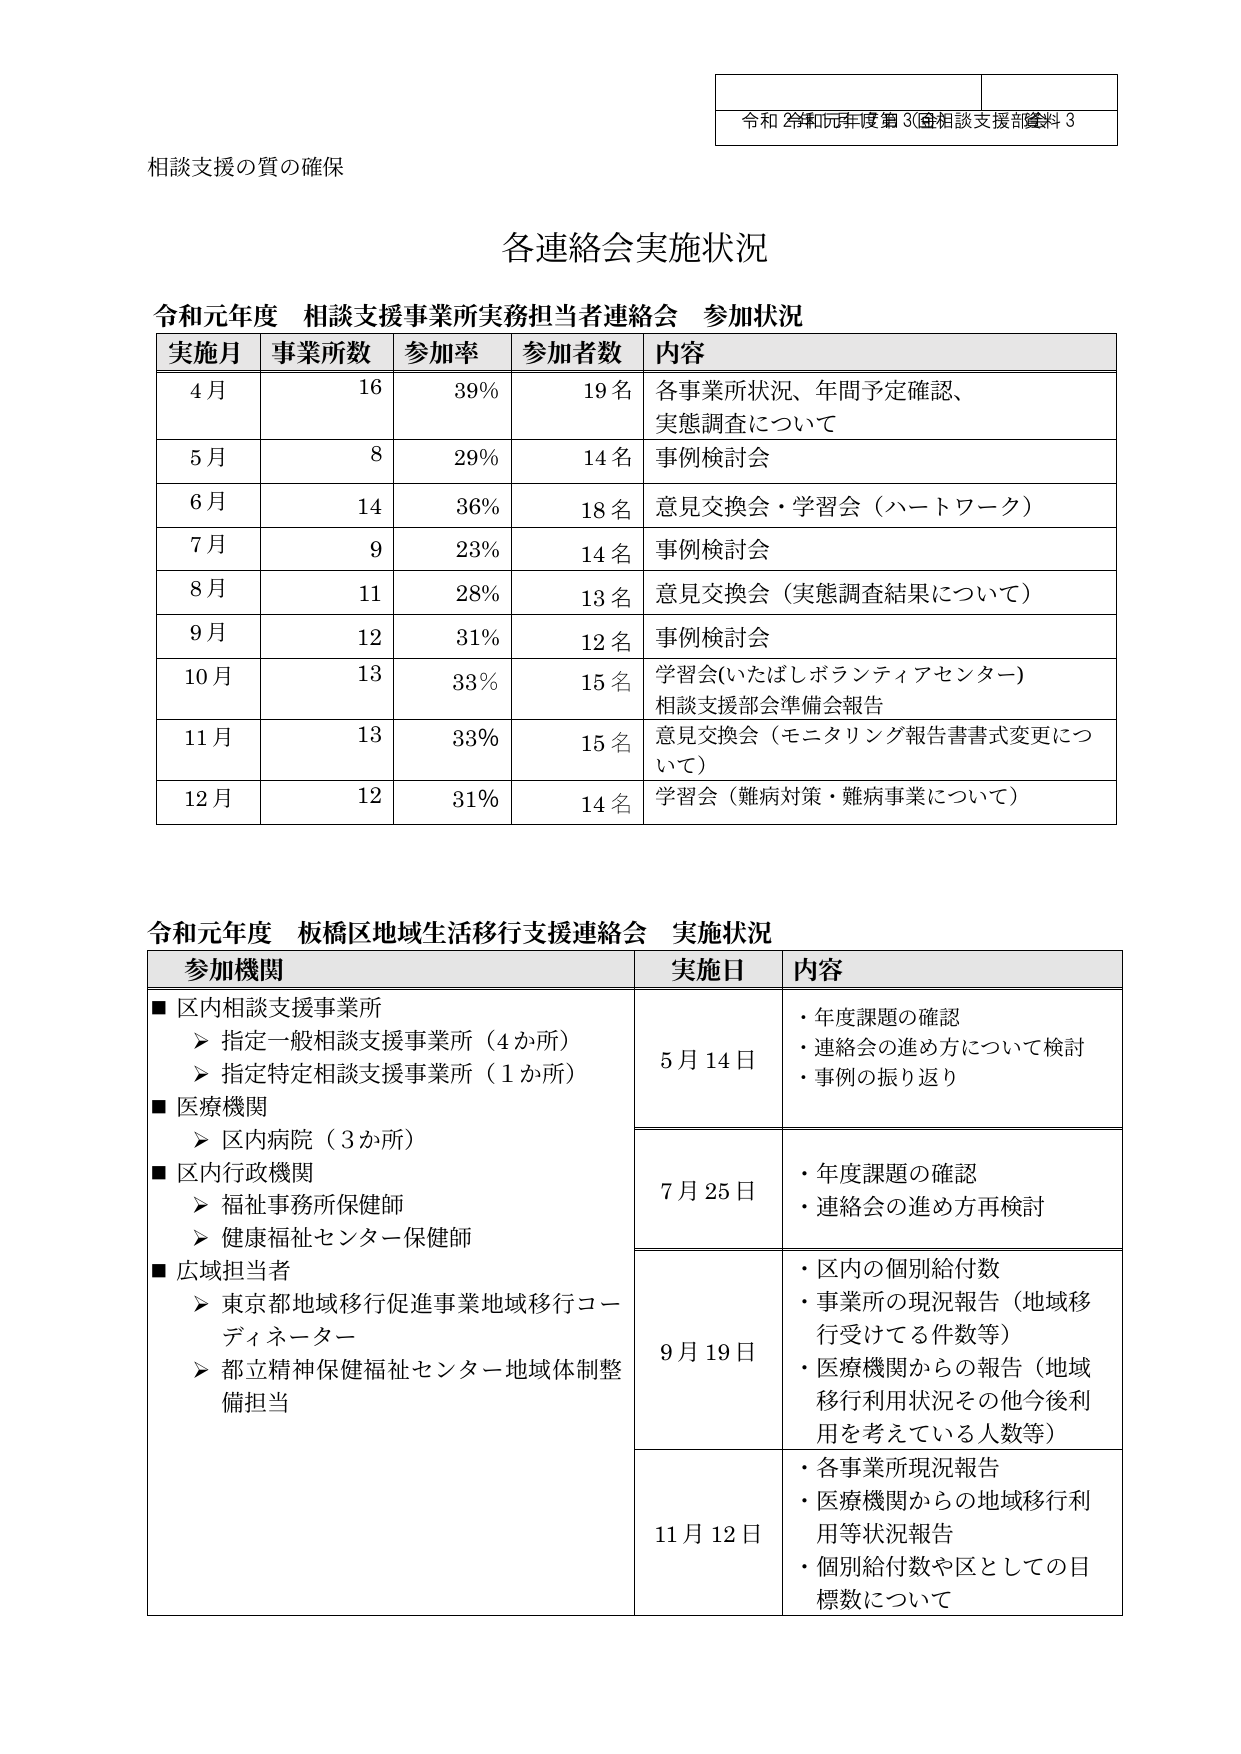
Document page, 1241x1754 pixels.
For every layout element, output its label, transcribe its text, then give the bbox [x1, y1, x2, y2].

table_cell 5月14日 [635, 990, 782, 1127]
table_header 実施日 [635, 951, 782, 987]
table_header 令和元年度 相談支援事業所実務担当者連絡会 参加状況 [143, 297, 1127, 914]
table_cell 11月12日 [635, 1450, 782, 1614]
table_cell 7月25日 [635, 1130, 782, 1248]
text 令和元年度 板橋区地域生活移行支援連絡会 実施状況 [148, 914, 1122, 950]
table_cell ・年度課題の確認 ・連絡会の進め方再検討 [783, 1130, 1122, 1248]
table_header 参加機関 [148, 951, 634, 987]
table_cell ・各事業所現況報告 ・医療機関からの地域移行利用等状況報告 ・個別給付数や区としての目標数について [783, 1450, 1122, 1614]
text 相談支援の質の確保 [148, 150, 1122, 181]
table_cell ・区内の個別給付数 ・事業所の現況報告（地域移行受けてる件数等） ・医療機関からの報告（地域移行利用状況その他今後利用を考えている人数等） [783, 1251, 1122, 1449]
table_header 内容 [783, 951, 1122, 987]
table_cell ・年度課題の確認 ・連絡会の進め方について検討 ・事例の振り返り [783, 990, 1122, 1127]
table_cell 9月19日 [635, 1251, 782, 1449]
table_cell 区内相談支援事業所 指定一般相談支援事業所（4か所） 指定特定相談支援事業所（１か所） 医療機関 区内病院（３か所） 区内行政機関 福祉事務所保健師 健康福祉センター保健師 広域担当者 東京都地域移行促進事業地域移行コーディネーター 都立精神保健福祉センター地域体制整備担当 [148, 990, 634, 1614]
text 各連絡会実施状況 [148, 222, 1122, 269]
